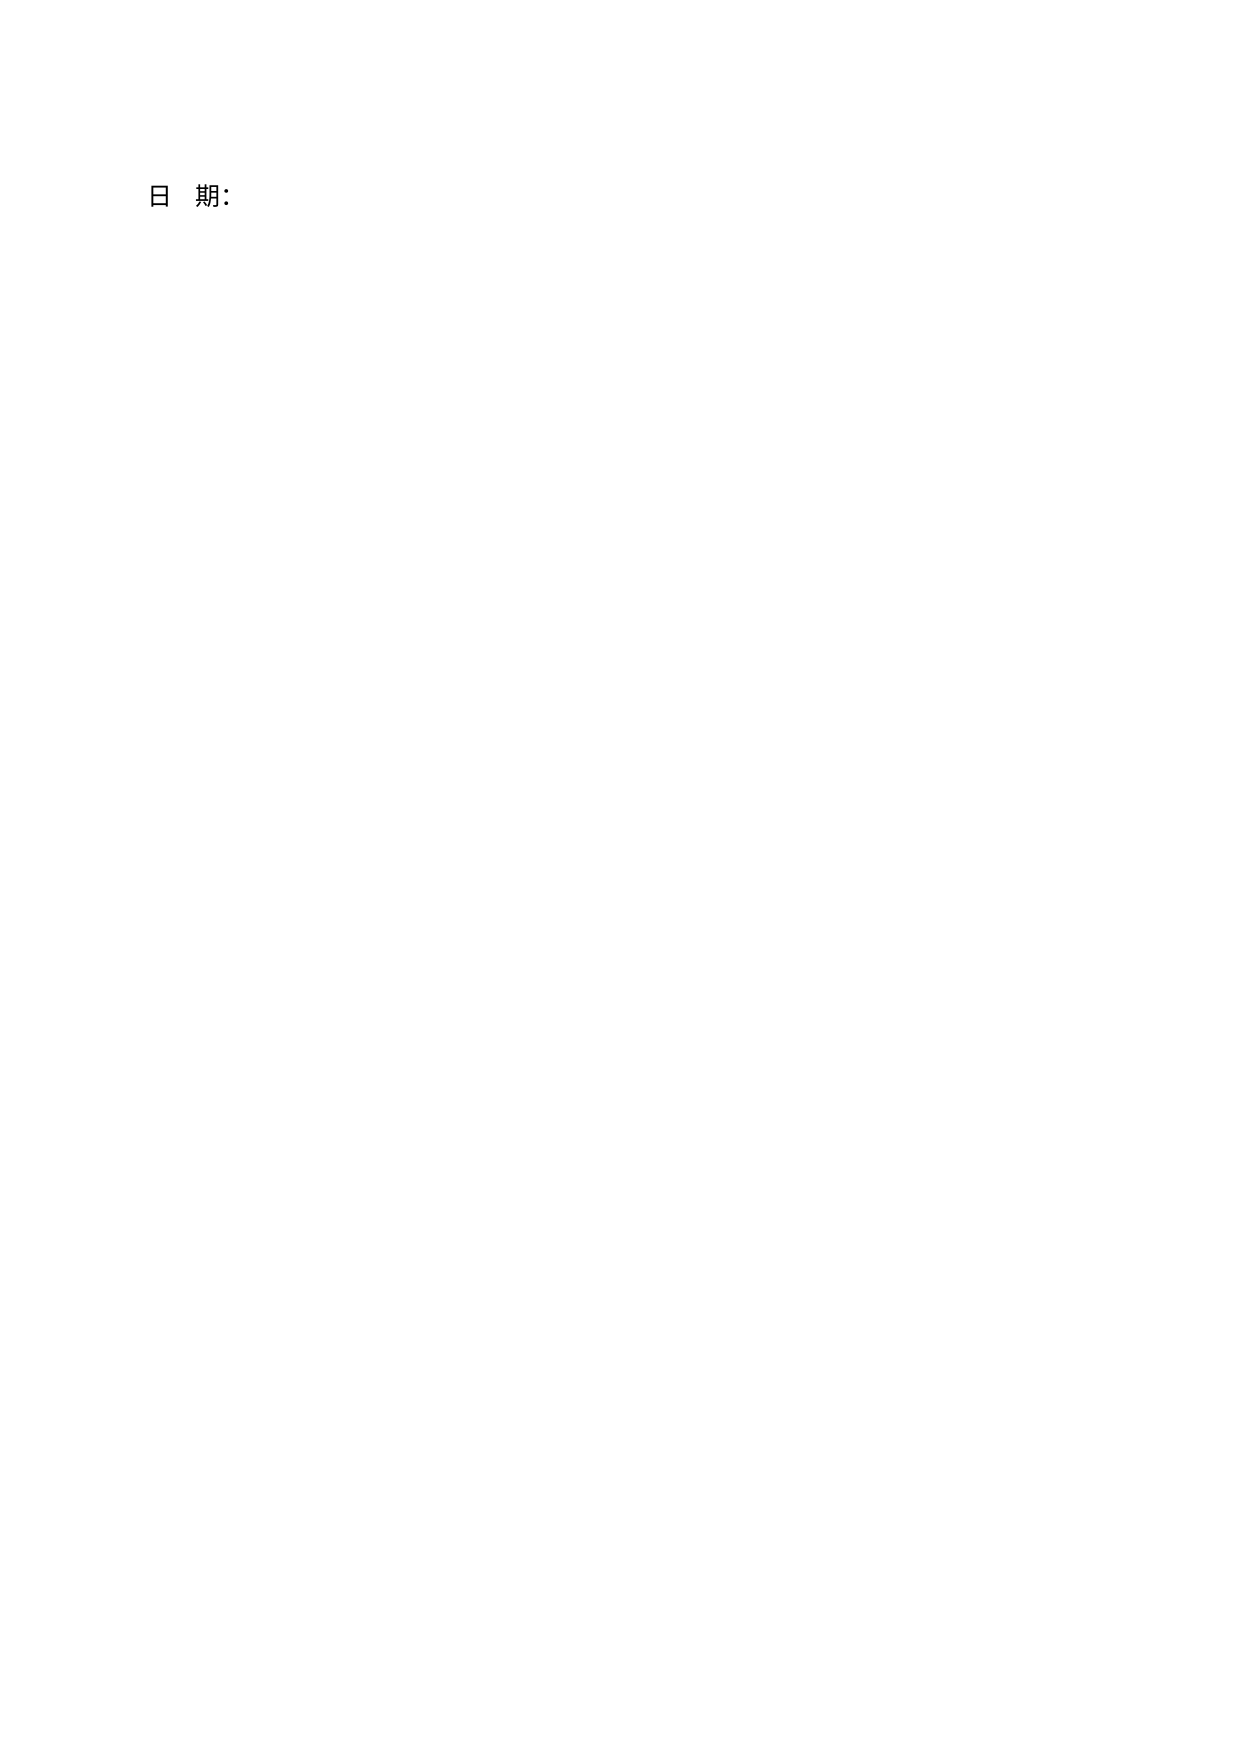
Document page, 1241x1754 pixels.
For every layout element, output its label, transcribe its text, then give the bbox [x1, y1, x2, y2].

text 日 期： [148, 162, 1028, 227]
